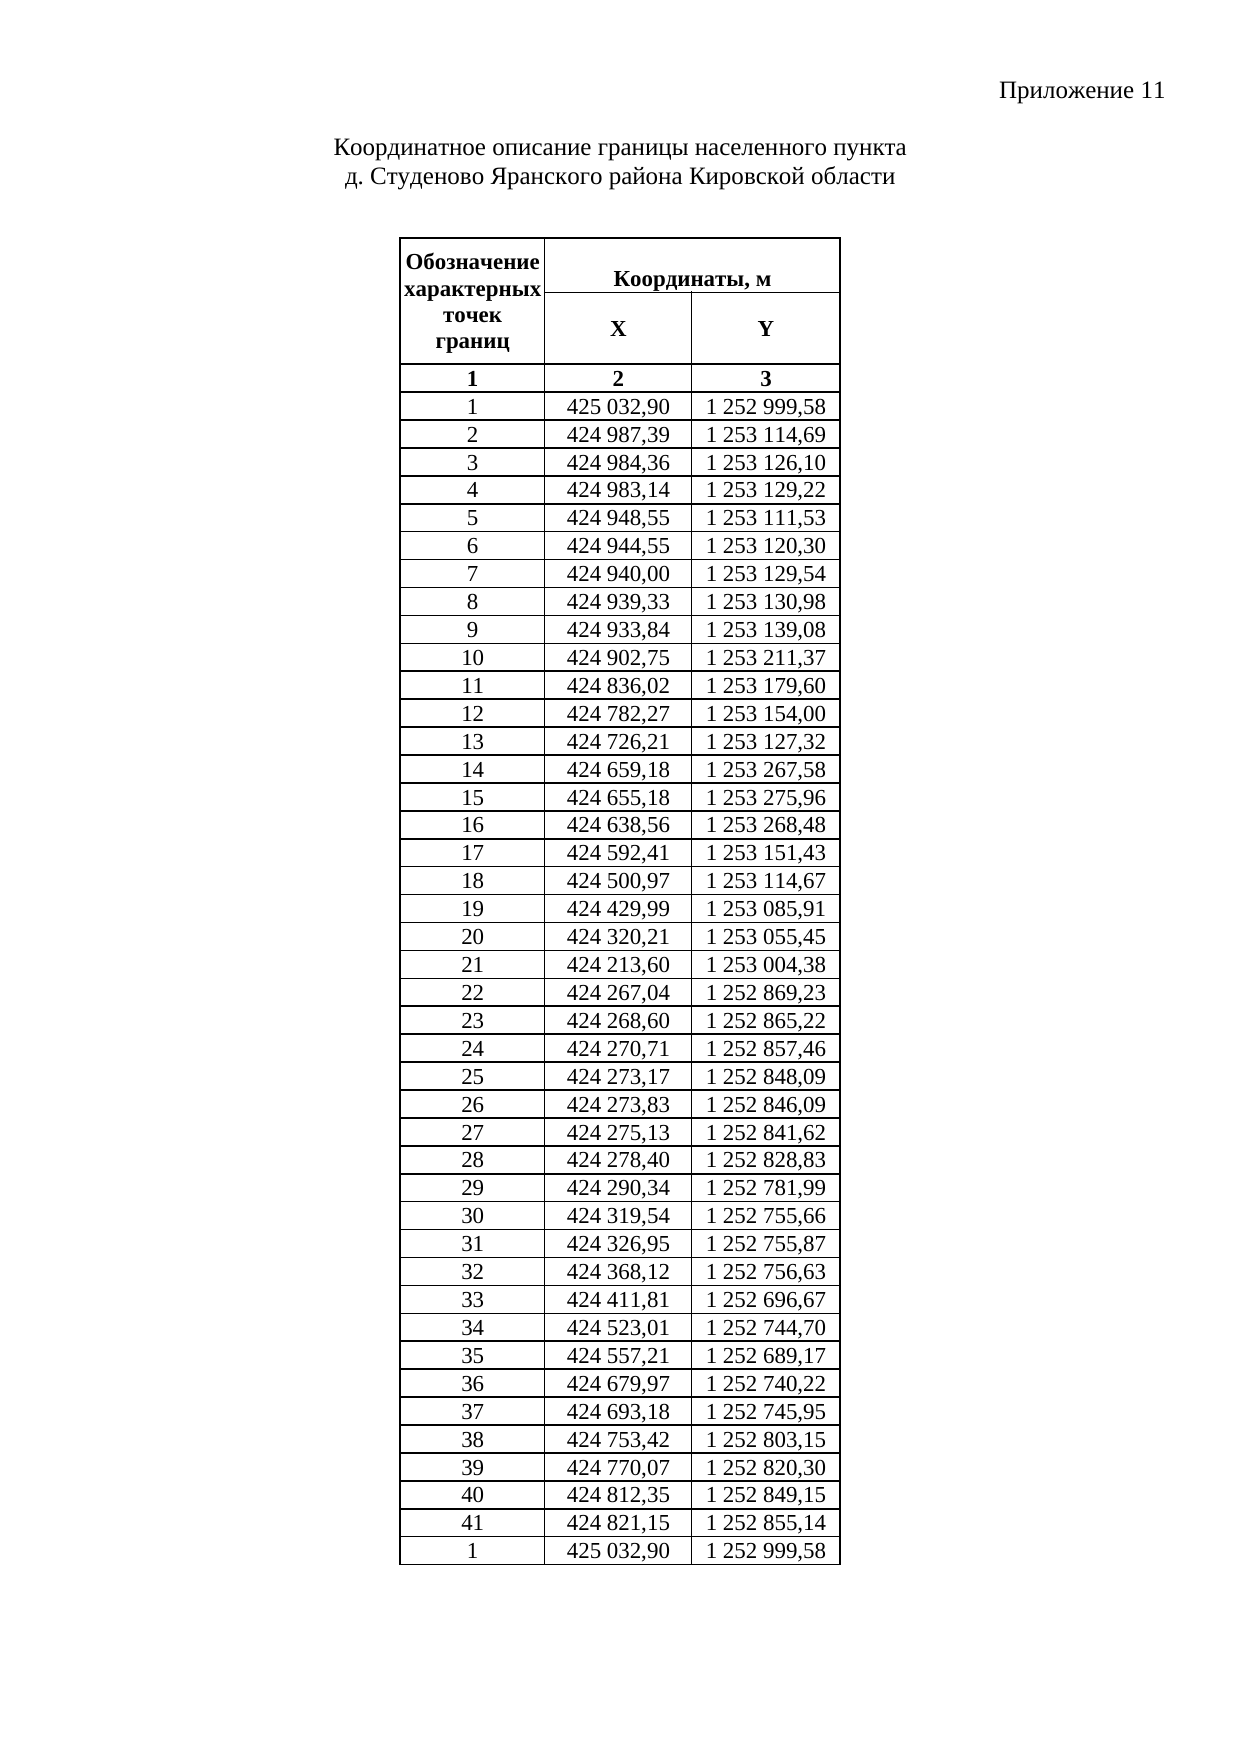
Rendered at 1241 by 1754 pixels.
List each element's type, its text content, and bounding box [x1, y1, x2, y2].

table_cell 424 320,21 [545, 923, 691, 949]
table_cell 424 368,12 [545, 1258, 691, 1284]
table_cell 3 [692, 365, 839, 391]
table_cell 424 679,97 [545, 1370, 691, 1396]
table_cell 5 [401, 505, 544, 531]
table_cell 424 278,40 [545, 1147, 691, 1173]
table_cell 424 836,02 [545, 672, 691, 698]
table_cell 424 429,99 [545, 895, 691, 922]
table_cell 21 [401, 951, 544, 977]
table_cell 424 267,04 [545, 979, 691, 1005]
table_cell 424 557,21 [545, 1342, 691, 1368]
table_cell 40 [401, 1482, 544, 1508]
table_cell 22 [401, 979, 544, 1005]
table_cell 1 253 268,48 [692, 812, 839, 838]
table_cell 29 [401, 1175, 544, 1201]
table_cell 1 253 127,32 [692, 728, 839, 754]
table_cell 1 253 114,67 [692, 867, 839, 894]
table_cell 424 273,17 [545, 1063, 691, 1089]
table_cell 424 693,18 [545, 1398, 691, 1424]
table_cell 27 [401, 1119, 544, 1145]
table_cell 424 326,95 [545, 1230, 691, 1257]
table_cell 1 252 803,15 [692, 1426, 839, 1452]
table_cell 424 983,14 [545, 477, 691, 503]
table_cell 424 939,33 [545, 588, 691, 614]
table_cell 1 252 869,23 [692, 979, 839, 1005]
table_cell 36 [401, 1370, 544, 1396]
table_cell 11 [401, 672, 544, 698]
table_cell 10 [401, 644, 544, 670]
table_cell 424 273,83 [545, 1091, 691, 1117]
table_cell 424 592,41 [545, 840, 691, 866]
table_cell 424 655,18 [545, 784, 691, 810]
table_cell 424 319,54 [545, 1202, 691, 1229]
table_cell 3 [401, 449, 544, 475]
table_cell 1 [401, 393, 544, 419]
table_cell 1 253 267,58 [692, 756, 839, 782]
table_cell Y [692, 293, 839, 363]
table_cell 1 252 744,70 [692, 1314, 839, 1340]
table_cell 39 [401, 1454, 544, 1480]
table_cell 424 523,01 [545, 1314, 691, 1340]
table_cell 1 252 857,46 [692, 1035, 839, 1061]
table_cell 424 984,36 [545, 449, 691, 475]
table_cell 424 812,35 [545, 1482, 691, 1508]
table_header Обозначение характерных точек границ [401, 239, 544, 363]
table_cell 424 268,60 [545, 1007, 691, 1033]
table_cell 1 252 756,63 [692, 1258, 839, 1284]
table_cell 15 [401, 784, 544, 810]
table_cell 424 987,39 [545, 421, 691, 447]
table_cell 1 253 275,96 [692, 784, 839, 810]
table_cell 1 252 849,15 [692, 1482, 839, 1508]
table_cell 19 [401, 895, 544, 922]
table_cell 1 252 755,66 [692, 1202, 839, 1229]
table_cell 30 [401, 1202, 544, 1229]
table_cell 9 [401, 616, 544, 642]
table_cell 38 [401, 1426, 544, 1452]
table_cell 2 [545, 365, 691, 391]
table_cell 1 253 130,98 [692, 588, 839, 614]
table_cell 1 252 828,83 [692, 1147, 839, 1173]
table_cell 18 [401, 867, 544, 894]
table_cell 1 253 129,54 [692, 560, 839, 587]
table_cell 41 [401, 1510, 544, 1536]
table_cell 16 [401, 812, 544, 838]
table_cell 1 253 154,00 [692, 700, 839, 726]
table_cell 31 [401, 1230, 544, 1257]
table_cell 37 [401, 1398, 544, 1424]
table_cell 424 821,15 [545, 1510, 691, 1536]
text д. Студеново Яранского района Кировской области [75, 161, 1165, 190]
table_cell 1 252 999,58 [692, 393, 839, 419]
table_cell 1 253 114,69 [692, 421, 839, 447]
table_cell 1 253 129,22 [692, 477, 839, 503]
table_cell 34 [401, 1314, 544, 1340]
table_cell 35 [401, 1342, 544, 1368]
table_cell 1 252 841,62 [692, 1119, 839, 1145]
table_cell 425 032,90 [545, 393, 691, 419]
table_cell 424 270,71 [545, 1035, 691, 1061]
table_cell 424 290,34 [545, 1175, 691, 1201]
table_cell 424 948,55 [545, 505, 691, 531]
table_cell 20 [401, 923, 544, 949]
table_cell 424 275,13 [545, 1119, 691, 1145]
table_cell 12 [401, 700, 544, 726]
table_cell 1 252 745,95 [692, 1398, 839, 1424]
text Координатное описание границы населенного пункта [75, 132, 1165, 161]
table_cell 1 253 004,38 [692, 951, 839, 977]
table_cell 1 253 211,37 [692, 644, 839, 670]
table_cell 424 659,18 [545, 756, 691, 782]
table_cell 23 [401, 1007, 544, 1033]
table_cell 1 252 846,09 [692, 1091, 839, 1117]
table_cell 424 944,55 [545, 532, 691, 559]
table_cell 1 253 139,08 [692, 616, 839, 642]
table_cell 25 [401, 1063, 544, 1089]
table_cell 6 [401, 532, 544, 559]
table_cell 1 252 689,17 [692, 1342, 839, 1368]
table_cell 13 [401, 728, 544, 754]
table_cell 32 [401, 1258, 544, 1284]
table_cell 1 253 179,60 [692, 672, 839, 698]
table_cell 424 726,21 [545, 728, 691, 754]
table_cell 1 252 848,09 [692, 1063, 839, 1089]
table_cell 1 252 781,99 [692, 1175, 839, 1201]
table_cell 28 [401, 1147, 544, 1173]
table_cell 14 [401, 756, 544, 782]
table_cell 1 252 820,30 [692, 1454, 839, 1480]
table_cell 424 500,97 [545, 867, 691, 894]
table_cell 1 252 865,22 [692, 1007, 839, 1033]
table_cell 424 782,27 [545, 700, 691, 726]
table_cell 424 213,60 [545, 951, 691, 977]
table_cell 1 [401, 1537, 544, 1564]
table_cell 1 253 126,10 [692, 449, 839, 475]
table_cell 1 253 055,45 [692, 923, 839, 949]
table_cell 24 [401, 1035, 544, 1061]
table_cell 17 [401, 840, 544, 866]
table_header Координаты, м [545, 239, 839, 291]
table_cell 424 770,07 [545, 1454, 691, 1480]
table_cell 1 252 999,58 [692, 1537, 839, 1564]
table_cell 33 [401, 1286, 544, 1312]
table_cell 1 253 085,91 [692, 895, 839, 922]
table_cell 7 [401, 560, 544, 587]
table_cell 425 032,90 [545, 1537, 691, 1564]
table_cell 2 [401, 421, 544, 447]
table_cell 8 [401, 588, 544, 614]
table_cell 424 753,42 [545, 1426, 691, 1452]
table_cell 1 252 755,87 [692, 1230, 839, 1257]
table_cell 424 638,56 [545, 812, 691, 838]
table_cell 1 [401, 365, 544, 391]
table_cell 1 253 120,30 [692, 532, 839, 559]
table_cell 424 940,00 [545, 560, 691, 587]
table_cell 1 252 696,67 [692, 1286, 839, 1312]
table_cell 424 411,81 [545, 1286, 691, 1312]
table_cell 1 253 151,43 [692, 840, 839, 866]
table_cell 424 902,75 [545, 644, 691, 670]
table_cell 1 253 111,53 [692, 505, 839, 531]
table_cell 1 252 740,22 [692, 1370, 839, 1396]
table_cell 1 252 855,14 [692, 1510, 839, 1536]
table_cell 424 933,84 [545, 616, 691, 642]
table_cell X [545, 293, 691, 363]
table_cell 4 [401, 477, 544, 503]
table_cell 26 [401, 1091, 544, 1117]
text Приложение 11 [75, 75, 1165, 104]
